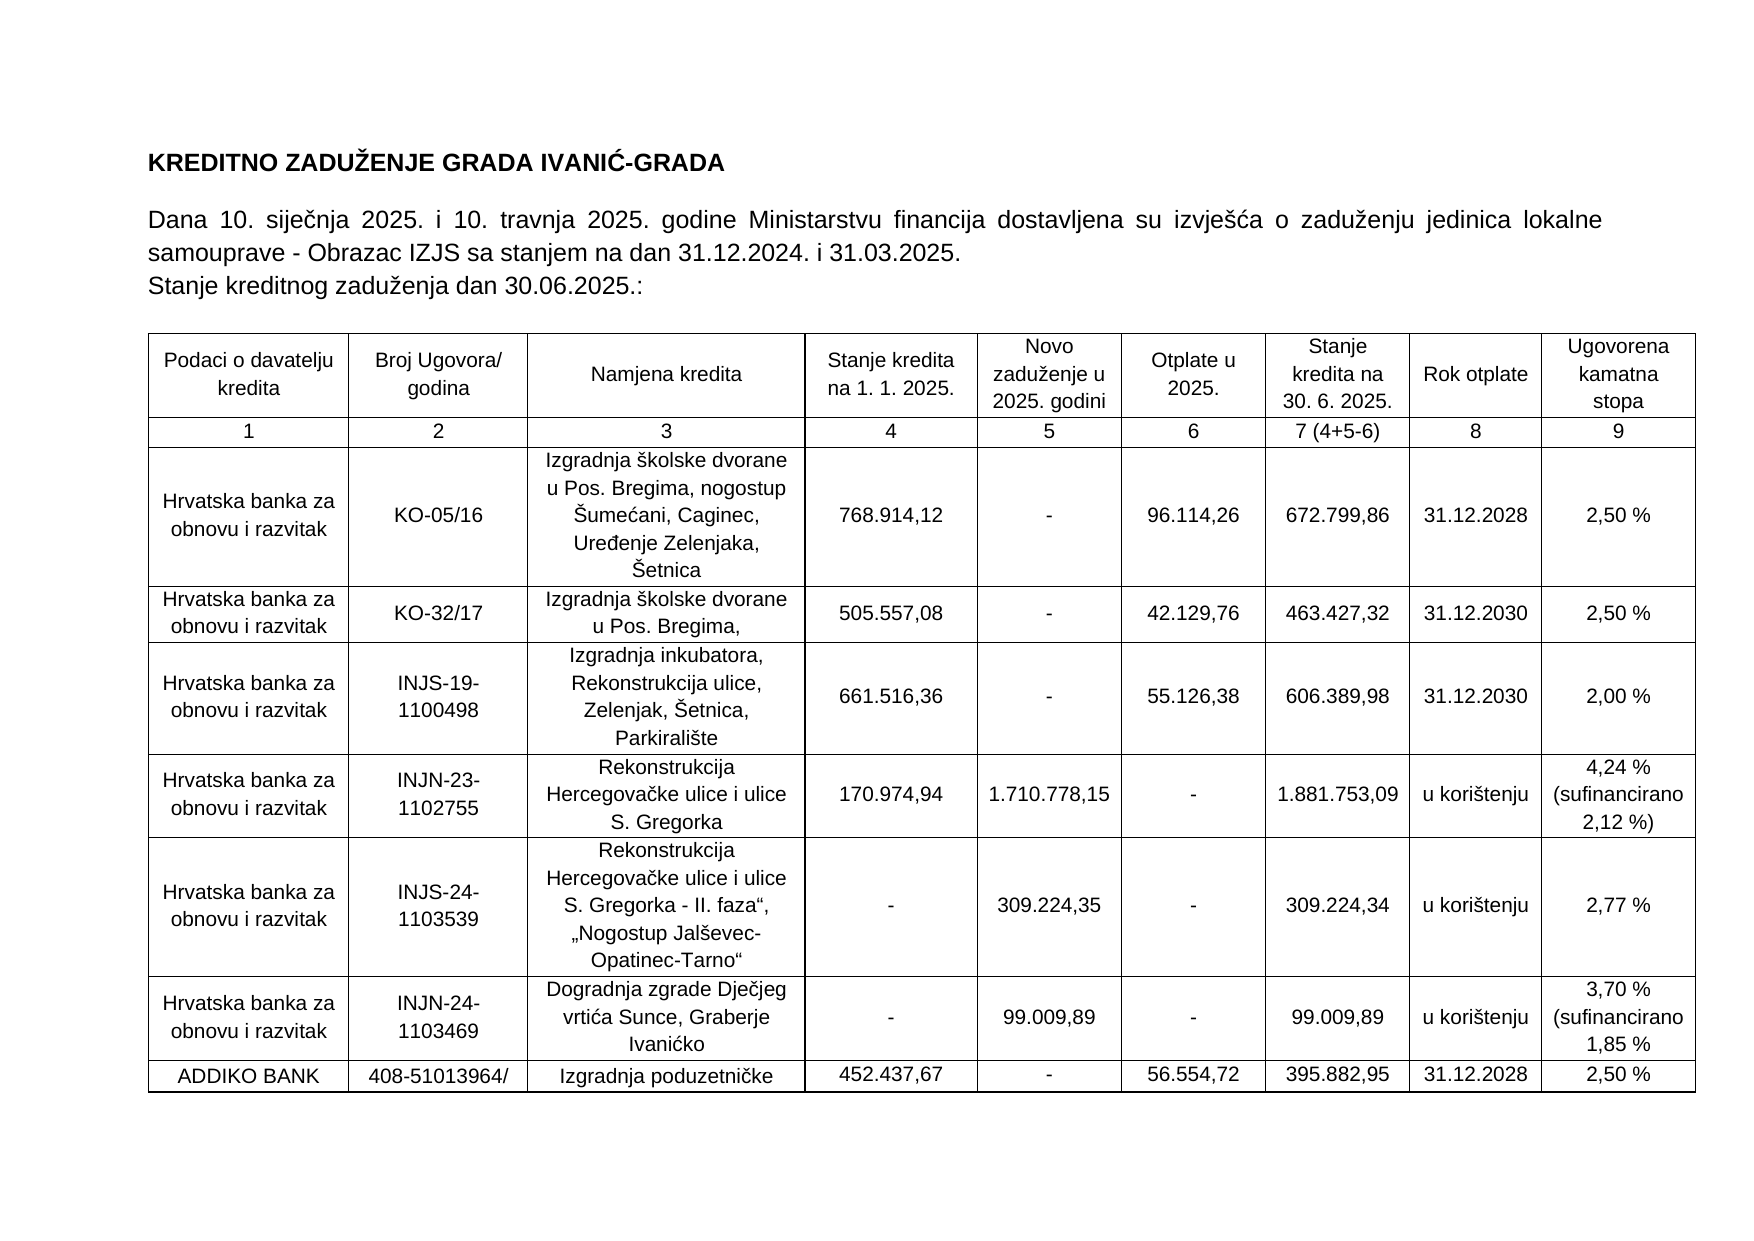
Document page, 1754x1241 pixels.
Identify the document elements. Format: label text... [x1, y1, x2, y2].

table_cell 1 [149, 418, 348, 447]
table_cell 7 (4+5-6) [1266, 418, 1409, 447]
table_header Namjena kredita [528, 334, 804, 417]
table_cell 9 [1542, 418, 1695, 447]
table_cell - [806, 977, 977, 1060]
table_cell 4 [806, 418, 977, 447]
table_header Stanje kredita na 1. 1. 2025. [806, 334, 977, 417]
table_cell - [1122, 838, 1265, 976]
table_cell INJS-24-1103539 [349, 838, 527, 976]
table_cell 452.437,67 [806, 1061, 977, 1091]
table_cell u korištenju [1410, 977, 1541, 1060]
table_cell INJN-23-1102755 [349, 755, 527, 837]
table_cell - [1122, 755, 1265, 837]
table_cell 2,50 % [1542, 1061, 1695, 1091]
table_cell 1.881.753,09 [1266, 755, 1409, 837]
table_cell 2,00 % [1542, 643, 1695, 753]
table_header Stanje kredita na 30. 6. 2025. [1266, 334, 1409, 417]
text KREDITNO ZADUŽENJE GRADA IVANIĆ-GRADA [148, 148, 1606, 176]
table_header Ugovorena kamatna stopa [1542, 334, 1695, 417]
table_cell 31.12.2028 [1410, 448, 1541, 586]
table_cell 2,50 % [1542, 587, 1695, 642]
table_cell INJS-19-1100498 [349, 643, 527, 753]
table_cell KO-05/16 [349, 448, 527, 586]
table_cell 661.516,36 [806, 643, 977, 753]
table_cell 408-51013964/ 2013 [349, 1061, 527, 1091]
table_header Novo zaduženje u 2025. godini [978, 334, 1121, 417]
table_header Broj Ugovora/ godina [349, 334, 527, 417]
table_cell 395.882,95 [1266, 1061, 1409, 1091]
table_cell INJN-24-1103469 [349, 977, 527, 1060]
table_cell Hrvatska banka za obnovu i razvitak [149, 643, 348, 753]
table_cell Dogradnja zgrade Dječjeg vrtića Sunce, Graberje Ivanićko [528, 977, 804, 1060]
table_cell - [978, 448, 1121, 586]
table_cell 42.129,76 [1122, 587, 1265, 642]
table_cell 3,70 % (sufinancirano 1,85 % [1542, 977, 1695, 1060]
table_cell 2,50 % [1542, 448, 1695, 586]
table_cell Hrvatska banka za obnovu i razvitak [149, 755, 348, 837]
table_cell 606.389,98 [1266, 643, 1409, 753]
table_cell - [978, 643, 1121, 753]
table_cell ADDIKO BANK d.d. [149, 1061, 348, 1091]
table_cell - [806, 838, 977, 976]
table_cell Izgradnja inkubatora, Rekonstrukcija ulice, Zelenjak, Šetnica, Parkiralište [528, 643, 804, 753]
text Stanje kreditnog zaduženja dan 30.06.2025.: [148, 271, 1606, 300]
table_cell 309.224,34 [1266, 838, 1409, 976]
table_cell 1.710.778,15 [978, 755, 1121, 837]
table_cell Izgradnja školske dvorane u Pos. Bregima, [528, 587, 804, 642]
table_cell 309.224,35 [978, 838, 1121, 976]
table_cell Hrvatska banka za obnovu i razvitak [149, 587, 348, 642]
table_cell Rekonstrukcija Hercegovačke ulice i ulice S. Gregorka - II. faza“, „Nogostup Jalševec-Opatinec-Tarno“ [528, 838, 804, 976]
table_cell Hrvatska banka za obnovu i razvitak [149, 838, 348, 976]
table_cell 96.114,26 [1122, 448, 1265, 586]
table_cell 170.974,94 [806, 755, 977, 837]
table_cell - [978, 1061, 1121, 1091]
table_cell Izgradnja školske dvorane u Pos. Bregima, nogostup Šumećani, Caginec, Uređenje Zelenjaka, Šetnica [528, 448, 804, 586]
table_header Podaci o davatelju kredita [149, 334, 348, 417]
table_cell 3 [528, 418, 804, 447]
table_header Otplate u 2025. [1122, 334, 1265, 417]
table_cell 31.12.2030 [1410, 643, 1541, 753]
table_cell - [1122, 977, 1265, 1060]
table_cell 768.914,12 [806, 448, 977, 586]
table_cell 55.126,38 [1122, 643, 1265, 753]
table_cell 8 [1410, 418, 1541, 447]
table_cell 2 [349, 418, 527, 447]
table_cell 505.557,08 [806, 587, 977, 642]
table_cell - [978, 587, 1121, 642]
table_cell 4,24 % (sufinancirano 2,12 %) [1542, 755, 1695, 837]
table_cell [528, 1061, 804, 1091]
table_cell 672.799,86 [1266, 448, 1409, 586]
table_cell 6 [1122, 418, 1265, 447]
table_cell Hrvatska banka za obnovu i razvitak [149, 977, 348, 1060]
table_cell KO-32/17 [349, 587, 527, 642]
table_cell 99.009,89 [1266, 977, 1409, 1060]
table_cell 31.12.2028 [1410, 1061, 1541, 1091]
table_cell 99.009,89 [978, 977, 1121, 1060]
table_header Rok otplate [1410, 334, 1541, 417]
table_cell u korištenju [1410, 838, 1541, 976]
table_cell 5 [978, 418, 1121, 447]
table_cell u korištenju [1410, 755, 1541, 837]
table_cell 31.12.2030 [1410, 587, 1541, 642]
text Dana 10. siječnja 2025. i 10. travnja 2025. godine Ministarstvu financija dostavljena su izvješća o zaduženju jedinica lokalne samouprave - Obrazac IZJS sa stanjem na dan 31.12.2024. i 31.03.2025. [148, 205, 1606, 267]
table_cell Hrvatska banka za obnovu i razvitak [149, 448, 348, 586]
table_cell 463.427,32 [1266, 587, 1409, 642]
table_cell Rekonstrukcija Hercegovačke ulice i ulice S. Gregorka [528, 755, 804, 837]
table_cell 56.554,72 [1122, 1061, 1265, 1091]
table_cell 2,77 % [1542, 838, 1695, 976]
